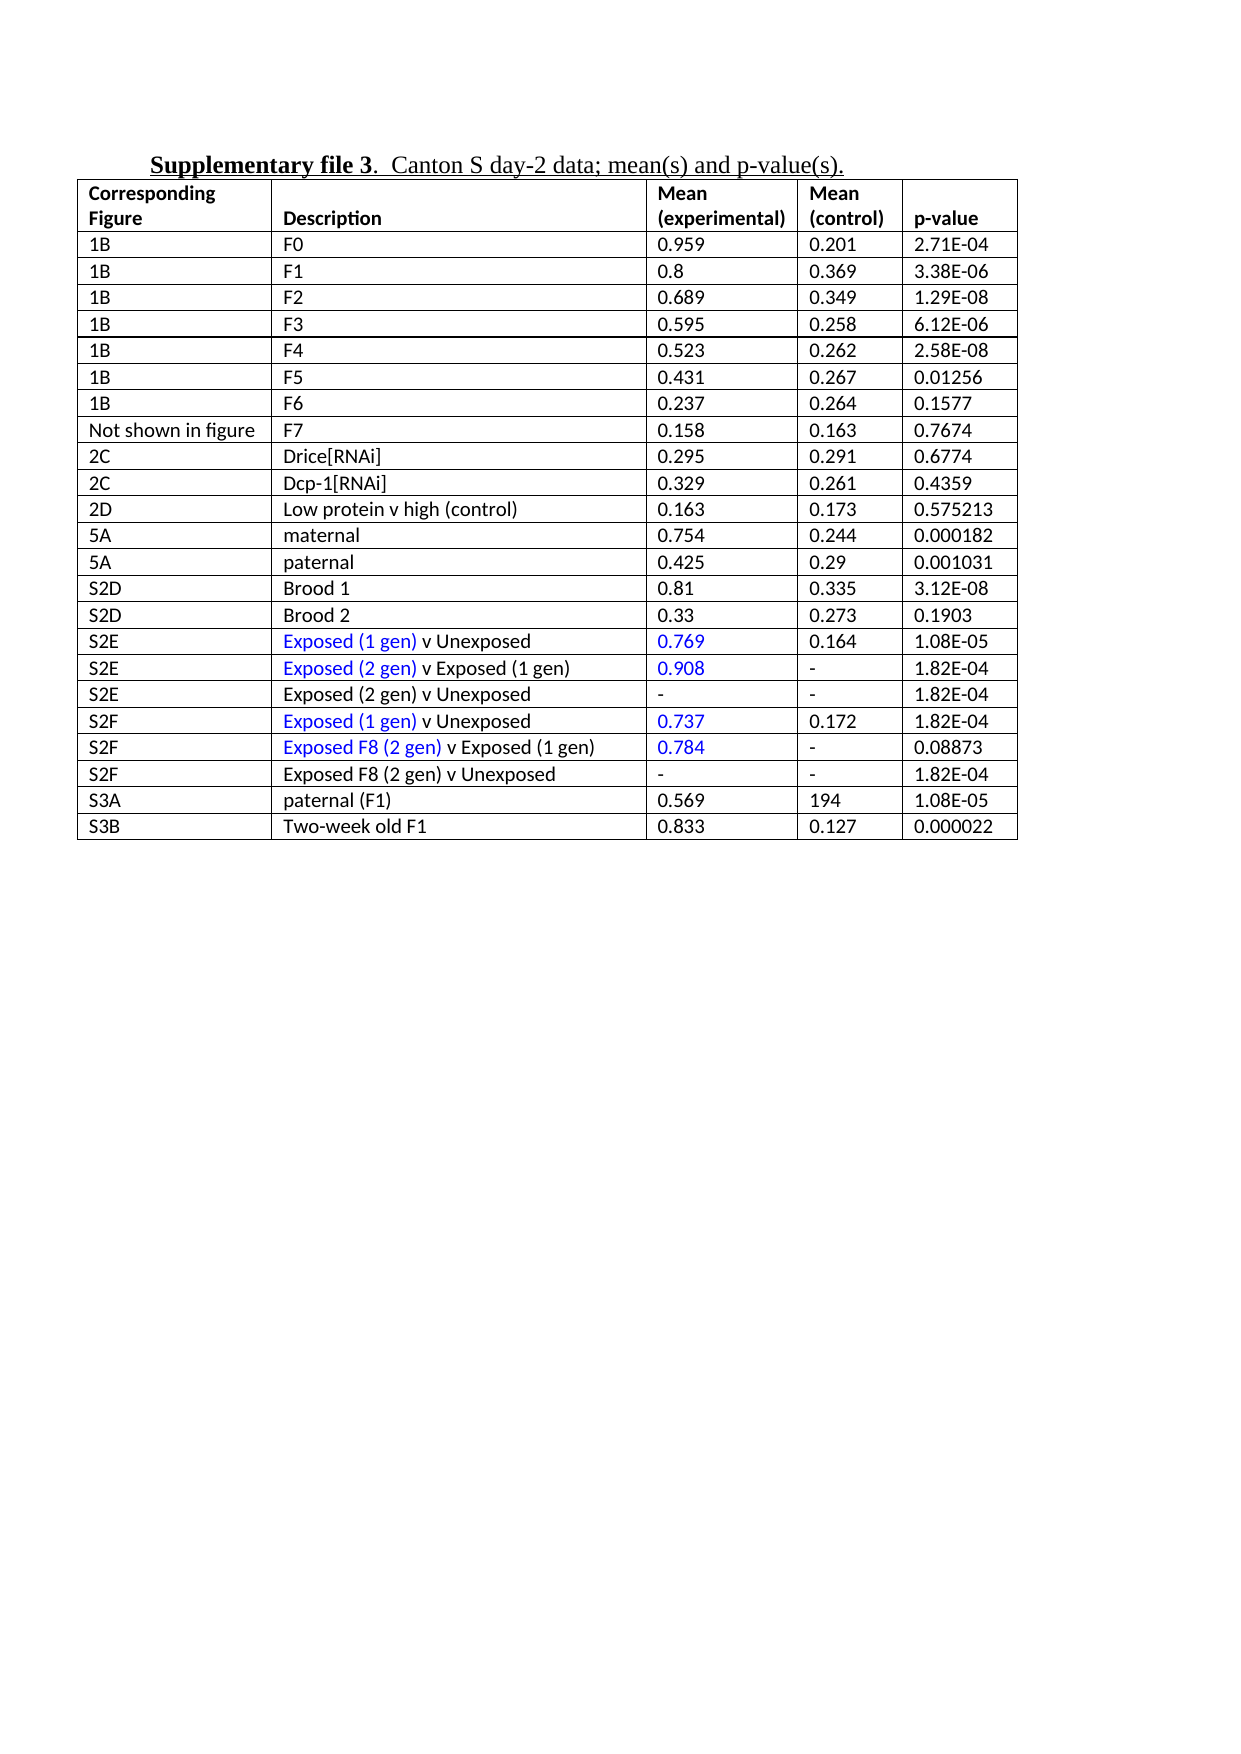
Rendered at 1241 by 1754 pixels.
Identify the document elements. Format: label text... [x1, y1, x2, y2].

table_cell 0.237 [647, 390, 797, 416]
table_cell 0.425 [647, 549, 797, 574]
table_cell F5 [272, 364, 646, 389]
table_cell 0.273 [798, 602, 902, 627]
table_cell 0.833 [647, 814, 797, 839]
table_cell - [798, 655, 902, 680]
table_cell 3.12E-08 [903, 576, 1017, 601]
table_cell 0.1903 [903, 602, 1017, 627]
table_cell 0.7674 [903, 417, 1017, 442]
table_cell Dcp-1[RNAi] [272, 470, 646, 495]
table_cell 1B [78, 338, 271, 363]
table_cell Exposed (2 gen) v Exposed (1 gen) [272, 655, 646, 680]
table_cell S3B [78, 814, 271, 839]
table_cell 0.127 [798, 814, 902, 839]
table_cell 1.08E-05 [903, 787, 1017, 813]
table_cell 1B [78, 311, 271, 336]
table_cell 6.12E-06 [903, 311, 1017, 336]
table_cell 0.158 [647, 417, 797, 442]
table_cell 1B [78, 285, 271, 310]
table_cell 0.244 [798, 523, 902, 548]
table_cell 0.689 [647, 285, 797, 310]
table_cell 1.82E-04 [903, 761, 1017, 786]
table_cell 0.754 [647, 523, 797, 548]
table_cell Brood 1 [272, 576, 646, 601]
table_cell S2D [78, 576, 271, 601]
table_cell Exposed (1 gen) v Unexposed [272, 629, 646, 654]
table_cell Not shown in figure [78, 417, 271, 442]
table_cell 0.349 [798, 285, 902, 310]
table_cell 0.29 [798, 549, 902, 574]
table_cell S2F [78, 734, 271, 760]
table_cell Exposed F8 (2 gen) v Exposed (1 gen) [272, 734, 646, 760]
table_cell F1 [272, 258, 646, 283]
table_cell Low protein v high (control) [272, 496, 646, 522]
table_cell Brood 2 [272, 602, 646, 627]
table_cell 0.737 [647, 708, 797, 733]
table_cell 0.163 [647, 496, 797, 522]
table_cell 0.261 [798, 470, 902, 495]
table_cell S2F [78, 708, 271, 733]
table_cell 0.267 [798, 364, 902, 389]
table_cell 0.369 [798, 258, 902, 283]
table_cell F4 [272, 338, 646, 363]
table_cell 0.335 [798, 576, 902, 601]
table_cell 0.4359 [903, 470, 1017, 495]
table_cell 0.173 [798, 496, 902, 522]
table_cell 0.163 [798, 417, 902, 442]
table_cell 2C [78, 443, 271, 469]
table_cell 0.908 [647, 655, 797, 680]
table_cell 0.262 [798, 338, 902, 363]
table_cell 0.164 [798, 629, 902, 654]
table_cell - [647, 761, 797, 786]
table_header Corresponding Figure [78, 180, 271, 231]
table_cell 1B [78, 364, 271, 389]
table_cell 0.569 [647, 787, 797, 813]
table_cell F6 [272, 390, 646, 416]
table_cell 0.1577 [903, 390, 1017, 416]
table_cell F2 [272, 285, 646, 310]
table_header p-value [903, 180, 1017, 231]
table_cell 0.329 [647, 470, 797, 495]
table_cell Exposed (1 gen) v Unexposed [272, 708, 646, 733]
table_cell 0.431 [647, 364, 797, 389]
table_cell Two-week old F1 [272, 814, 646, 839]
table_cell 0.575213 [903, 496, 1017, 522]
table_cell Drice[RNAi] [272, 443, 646, 469]
table_cell 0.295 [647, 443, 797, 469]
table_cell S2F [78, 761, 271, 786]
table_header Mean (control) [798, 180, 902, 231]
table_cell Exposed (2 gen) v Unexposed [272, 681, 646, 707]
table_cell 0.595 [647, 311, 797, 336]
table_header Mean (experimental) [647, 180, 797, 231]
table_cell 0.33 [647, 602, 797, 627]
table_cell 3.38E-06 [903, 258, 1017, 283]
table_cell 5A [78, 523, 271, 548]
table_cell 0.264 [798, 390, 902, 416]
table_cell 1B [78, 258, 271, 283]
table_cell 5A [78, 549, 271, 574]
table_header Description [272, 180, 646, 231]
table_cell F7 [272, 417, 646, 442]
table_cell paternal (F1) [272, 787, 646, 813]
table_cell maternal [272, 523, 646, 548]
table_cell 1B [78, 390, 271, 416]
table_cell F0 [272, 232, 646, 257]
table_cell 1.29E-08 [903, 285, 1017, 310]
table_cell 0.784 [647, 734, 797, 760]
table_cell 0.6774 [903, 443, 1017, 469]
table_cell - [647, 681, 797, 707]
table_cell 2.58E-08 [903, 338, 1017, 363]
table_cell S2D [78, 602, 271, 627]
table_cell 2C [78, 470, 271, 495]
table_cell 0.172 [798, 708, 902, 733]
table_cell - [798, 734, 902, 760]
table_cell 1.82E-04 [903, 681, 1017, 707]
table_cell - [798, 761, 902, 786]
table_cell 2.71E-04 [903, 232, 1017, 257]
table_cell 1.82E-04 [903, 655, 1017, 680]
table_cell 2D [78, 496, 271, 522]
table_cell 0.8 [647, 258, 797, 283]
table_cell - [798, 681, 902, 707]
table_cell 0.08873 [903, 734, 1017, 760]
table_cell 0.258 [798, 311, 902, 336]
table_cell 194 [798, 787, 902, 813]
table_cell 1.08E-05 [903, 629, 1017, 654]
text Supplementary file 3. Canton S day-2 data; mean(s) and p-value(s). [150, 150, 1165, 179]
table_cell Exposed F8 (2 gen) v Unexposed [272, 761, 646, 786]
table_cell 1.82E-04 [903, 708, 1017, 733]
table_cell 0.769 [647, 629, 797, 654]
table_cell 1B [78, 232, 271, 257]
table_cell paternal [272, 549, 646, 574]
table_cell F3 [272, 311, 646, 336]
table_cell 0.81 [647, 576, 797, 601]
table_cell S2E [78, 655, 271, 680]
table_cell 0.001031 [903, 549, 1017, 574]
table_cell 0.959 [647, 232, 797, 257]
table_cell 0.201 [798, 232, 902, 257]
table_cell 0.523 [647, 338, 797, 363]
table_cell 0.000022 [903, 814, 1017, 839]
table_cell 0.01256 [903, 364, 1017, 389]
table_cell S2E [78, 629, 271, 654]
table_cell 0.000182 [903, 523, 1017, 548]
table_cell 0.291 [798, 443, 902, 469]
table_cell S3A [78, 787, 271, 813]
table_cell S2E [78, 681, 271, 707]
